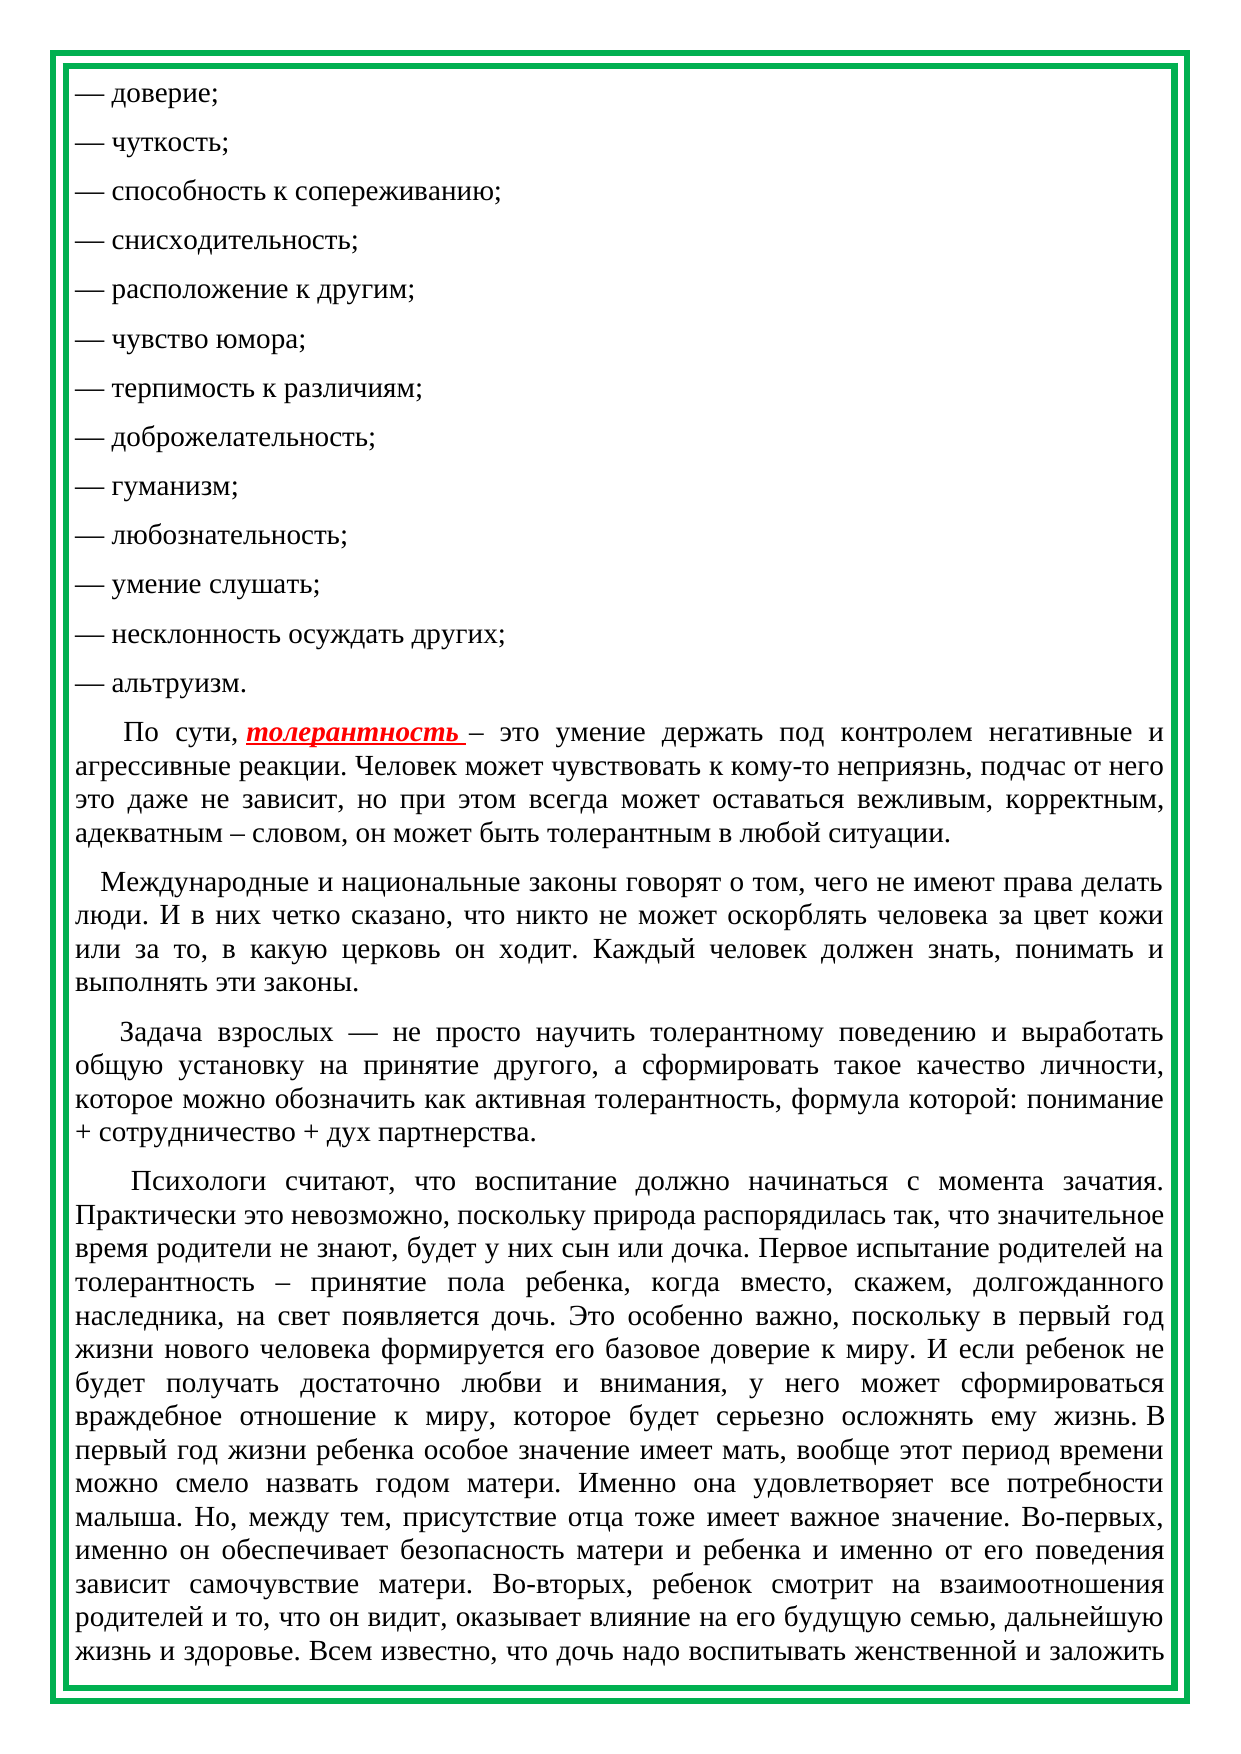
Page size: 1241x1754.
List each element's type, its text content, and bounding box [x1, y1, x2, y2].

text — гуманизм; [75, 468, 1165, 502]
text — чуткость; [75, 124, 1165, 158]
text — любознательность; [75, 517, 1165, 551]
text — несклонность осуждать других; [75, 616, 1165, 649]
text Задача взрослых — не просто научить толерантному поведению и выработать общую установку на принятие другого, а сформировать такое качество личности, которое можно обозначить как активная толерантность, формула которой: понимание + сотрудничество + дух партнерства. [75, 1014, 1165, 1148]
text — альтруизм. [75, 665, 1165, 698]
text — терпимость к различиям; [75, 370, 1165, 403]
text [75, 1163, 1165, 1667]
text По сути, толерантность – это умение держать под контролем негативные и агрессивные реакции. Человек может чувствовать к кому-то неприязнь, подчас от него это даже не зависит, но при этом всегда может оставаться вежливым, корректным, адекватным – словом, он может быть толерантным в любой ситуации. [75, 714, 1165, 848]
text — расположение к другим; [75, 272, 1165, 305]
text — доверие; [75, 75, 1165, 108]
text — умение слушать; [75, 567, 1165, 600]
text — чувство юмора; [75, 321, 1165, 354]
text Международные и национальные законы говорят о том, чего не имеют права делать люди. И в них четко сказано, что никто не может оскорблять человека за цвет кожи или за то, в какую церковь он ходит. Каждый человек должен знать, понимать и выполнять эти законы. [75, 864, 1165, 998]
text — снисходительность; [75, 222, 1165, 256]
text — способность к сопереживанию; [75, 173, 1165, 207]
text — доброжелательность; [75, 419, 1165, 453]
